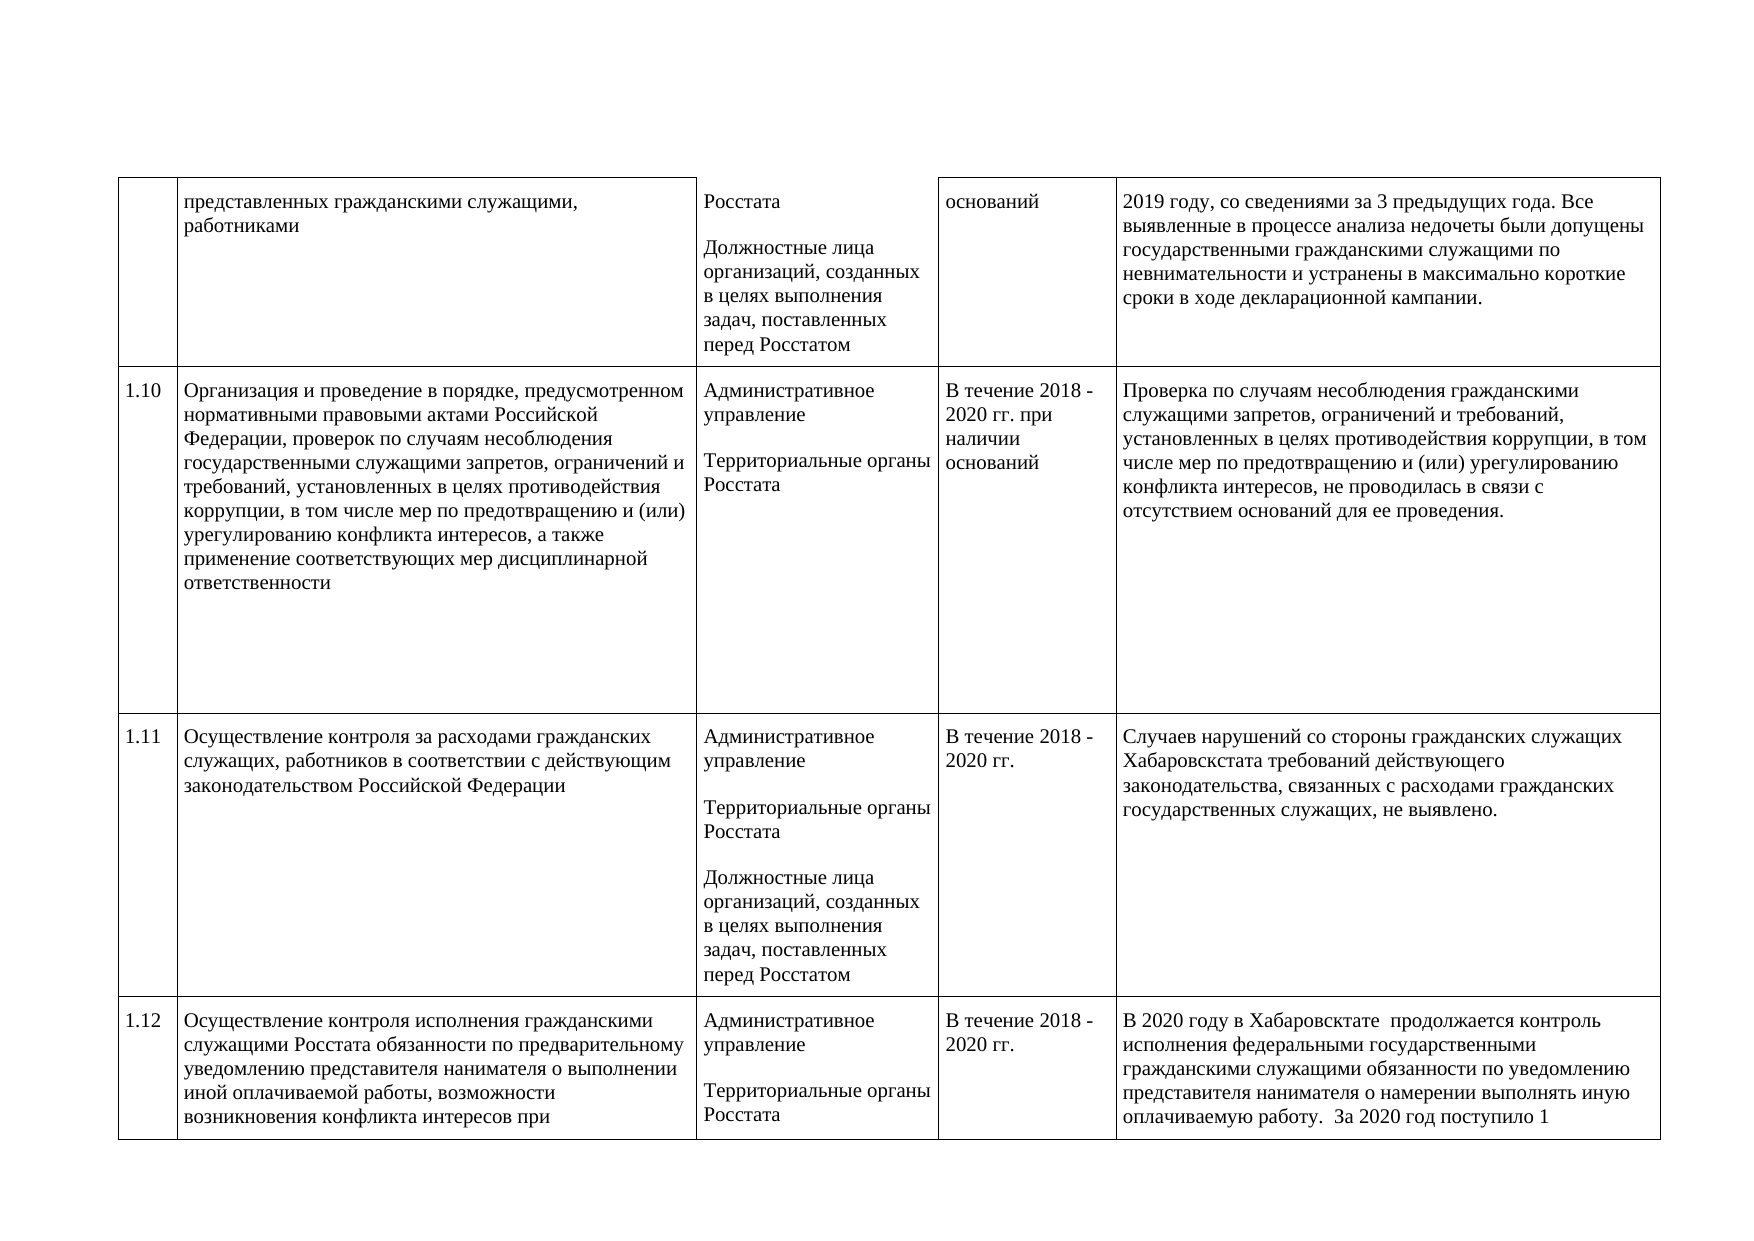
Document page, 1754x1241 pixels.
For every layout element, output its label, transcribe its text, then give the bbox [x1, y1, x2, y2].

table_cell В течение 2018 - 2020 гг. [939, 714, 1116, 996]
table_cell Административное управление [697, 367, 938, 437]
table_cell 1.10 [119, 367, 177, 713]
table_cell Административное управление [697, 997, 938, 1067]
table_cell Проверка по случаям несоблюдения гражданскими служащими запретов, ограничений и требований, установленных в целях противодействия коррупции, в том числе мер по предотвращению и (или) урегулированию конфликта интересов, не проводилась в связи с отсутствием оснований для ее проведения. [1117, 367, 1660, 713]
table_cell 1.11 [119, 714, 177, 996]
table_cell Административное управление [697, 714, 938, 783]
table_cell Осуществление контроля исполнения гражданскими служащими Росстата обязанности по предварительному уведомлению представителя нанимателя о выполнении иной оплачиваемой работы, возможности возникновения конфликта интересов при осуществлении данной работы [178, 997, 696, 1139]
table_cell Организация и проведение в порядке, предусмотренном нормативными правовыми актами Российской Федерации, проверок по случаям несоблюдения государственными служащими запретов, ограничений и требований, установленных в целях противодействия коррупции, в том числе мер по предотвращению и (или) урегулированию конфликта интересов, а также применение соответствующих мер дисциплинарной ответственности [178, 367, 696, 713]
table_cell В 2020 году в Хабаровсктате продолжается контроль исполнения федеральными государственными гражданскими служащими обязанности по уведомлению представителя нанимателя о намерении выполнять иную оплачиваемую работу. За 2020 год поступило 1 уведомление. [1117, 997, 1660, 1139]
table_cell В течение 2018 - 2020 гг. [939, 997, 1116, 1139]
table_cell 1.12 [119, 997, 177, 1139]
table_cell Осуществление контроля за расходами гражданских служащих, работников в соответствии с действующим законодательством Российской Федерации [178, 714, 696, 996]
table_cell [697, 177, 938, 223]
table_cell Должностные лица организаций, созданных в целях выполнения задач, поставленных перед Росстатом [697, 224, 938, 366]
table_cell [697, 1067, 938, 1139]
table_cell Случаев нарушений со стороны гражданских служащих Хабаровскстата требований действующего законодательства, связанных с расходами гражданских государственных служащих, не выявлено. [1117, 714, 1660, 996]
table_cell Территориальные органы Росстата [697, 783, 938, 853]
table_cell Территориальные органы Росстата [697, 437, 938, 713]
table_cell Должностные лица организаций, созданных в целях выполнения задач, поставленных перед Росстатом [697, 854, 938, 996]
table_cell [939, 367, 1116, 713]
